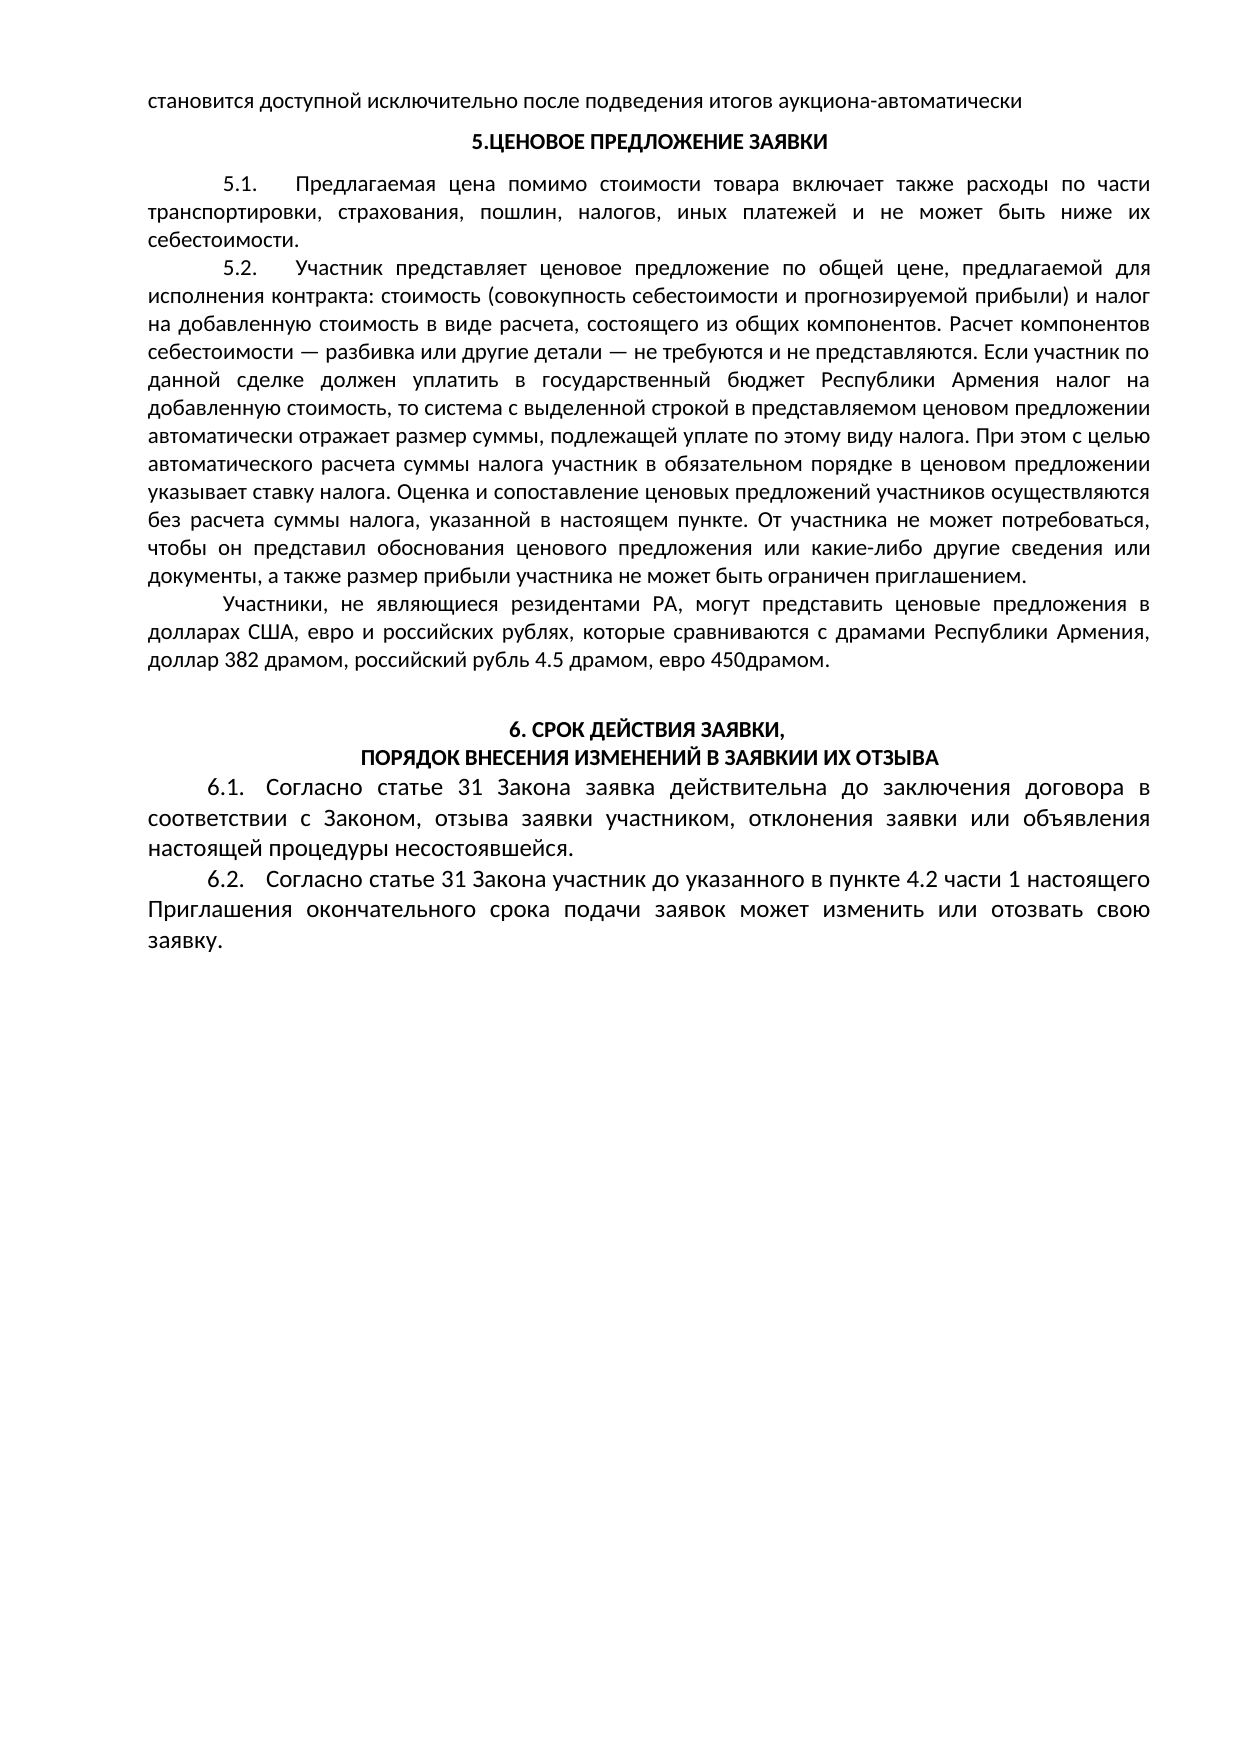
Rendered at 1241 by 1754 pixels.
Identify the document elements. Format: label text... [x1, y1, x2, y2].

text 6. СРОК ДЕЙСТВИЯ ЗАЯВКИ, ПОРЯДОК ВНЕСЕНИЯ ИЗМЕНЕНИЙ В ЗАЯВКИИ ИХ ОТЗЫВА [207, 715, 1093, 771]
text 5.1. Предлагаемая цена помимо стоимости товара включает также расходы по части транспортировки, страхования, пошлин, налогов, иных платежей и не может быть ниже их себестоимости. [148, 169, 1152, 253]
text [148, 86, 1152, 114]
text 6.2. Согласно статье 31 Закона участник до указанного в пункте 4.2 части 1 настоящего Приглашения окончательного срока подачи заявок может изменить или отозвать свою заявку. [148, 863, 1152, 954]
text 6.1. Согласно статье 31 Закона заявка действительна до заключения договора в соответствии с Законом, отзыва заявки участником, отклонения заявки или объявления настоящей процедуры несостоявшейся. [148, 771, 1152, 863]
text 5.ЦЕНОВОЕ ПРЕДЛОЖЕНИЕ ЗАЯВКИ [148, 127, 1152, 155]
text Участники, не являющиеся резидентами РА, могут представить ценовые предложения в долларах США, евро и российских рублях, которые сравниваются с драмами Республики Армения, доллар 382 драмом, российский рубль 4.5 драмом, евро 450драмом. [148, 589, 1152, 673]
text 5.2. Участник представляет ценовое предложение по общей цене, предлагаемой для исполнения контракта: стоимость (совокупность себестоимости и прогнозируемой прибыли) и налог на добавленную стоимость в виде расчета, состоящего из общих компонентов. Расчет компонентов себестоимости — разбивка или другие детали — не требуются и не представляются. Если участник по данной сделке должен уплатить в государственный бюджет Республики Армения налог на добавленную стоимость, то система с выделенной строкой в представляемом ценовом предложении автоматически отражает размер суммы, подлежащей уплате по этому виду налога. При этом с целью автоматического расчета суммы налога участник в обязательном порядке в ценовом предложении указывает ставку налога. Оценка и сопоставление ценовых предложений участников осуществляются без расчета суммы налога, указанной в настоящем пункте. От участника не может потребоваться, чтобы он представил обоснования ценового предложения или какие-либо другие сведения или документы, а также размер прибыли участника не может быть ограничен приглашением. [148, 253, 1152, 589]
